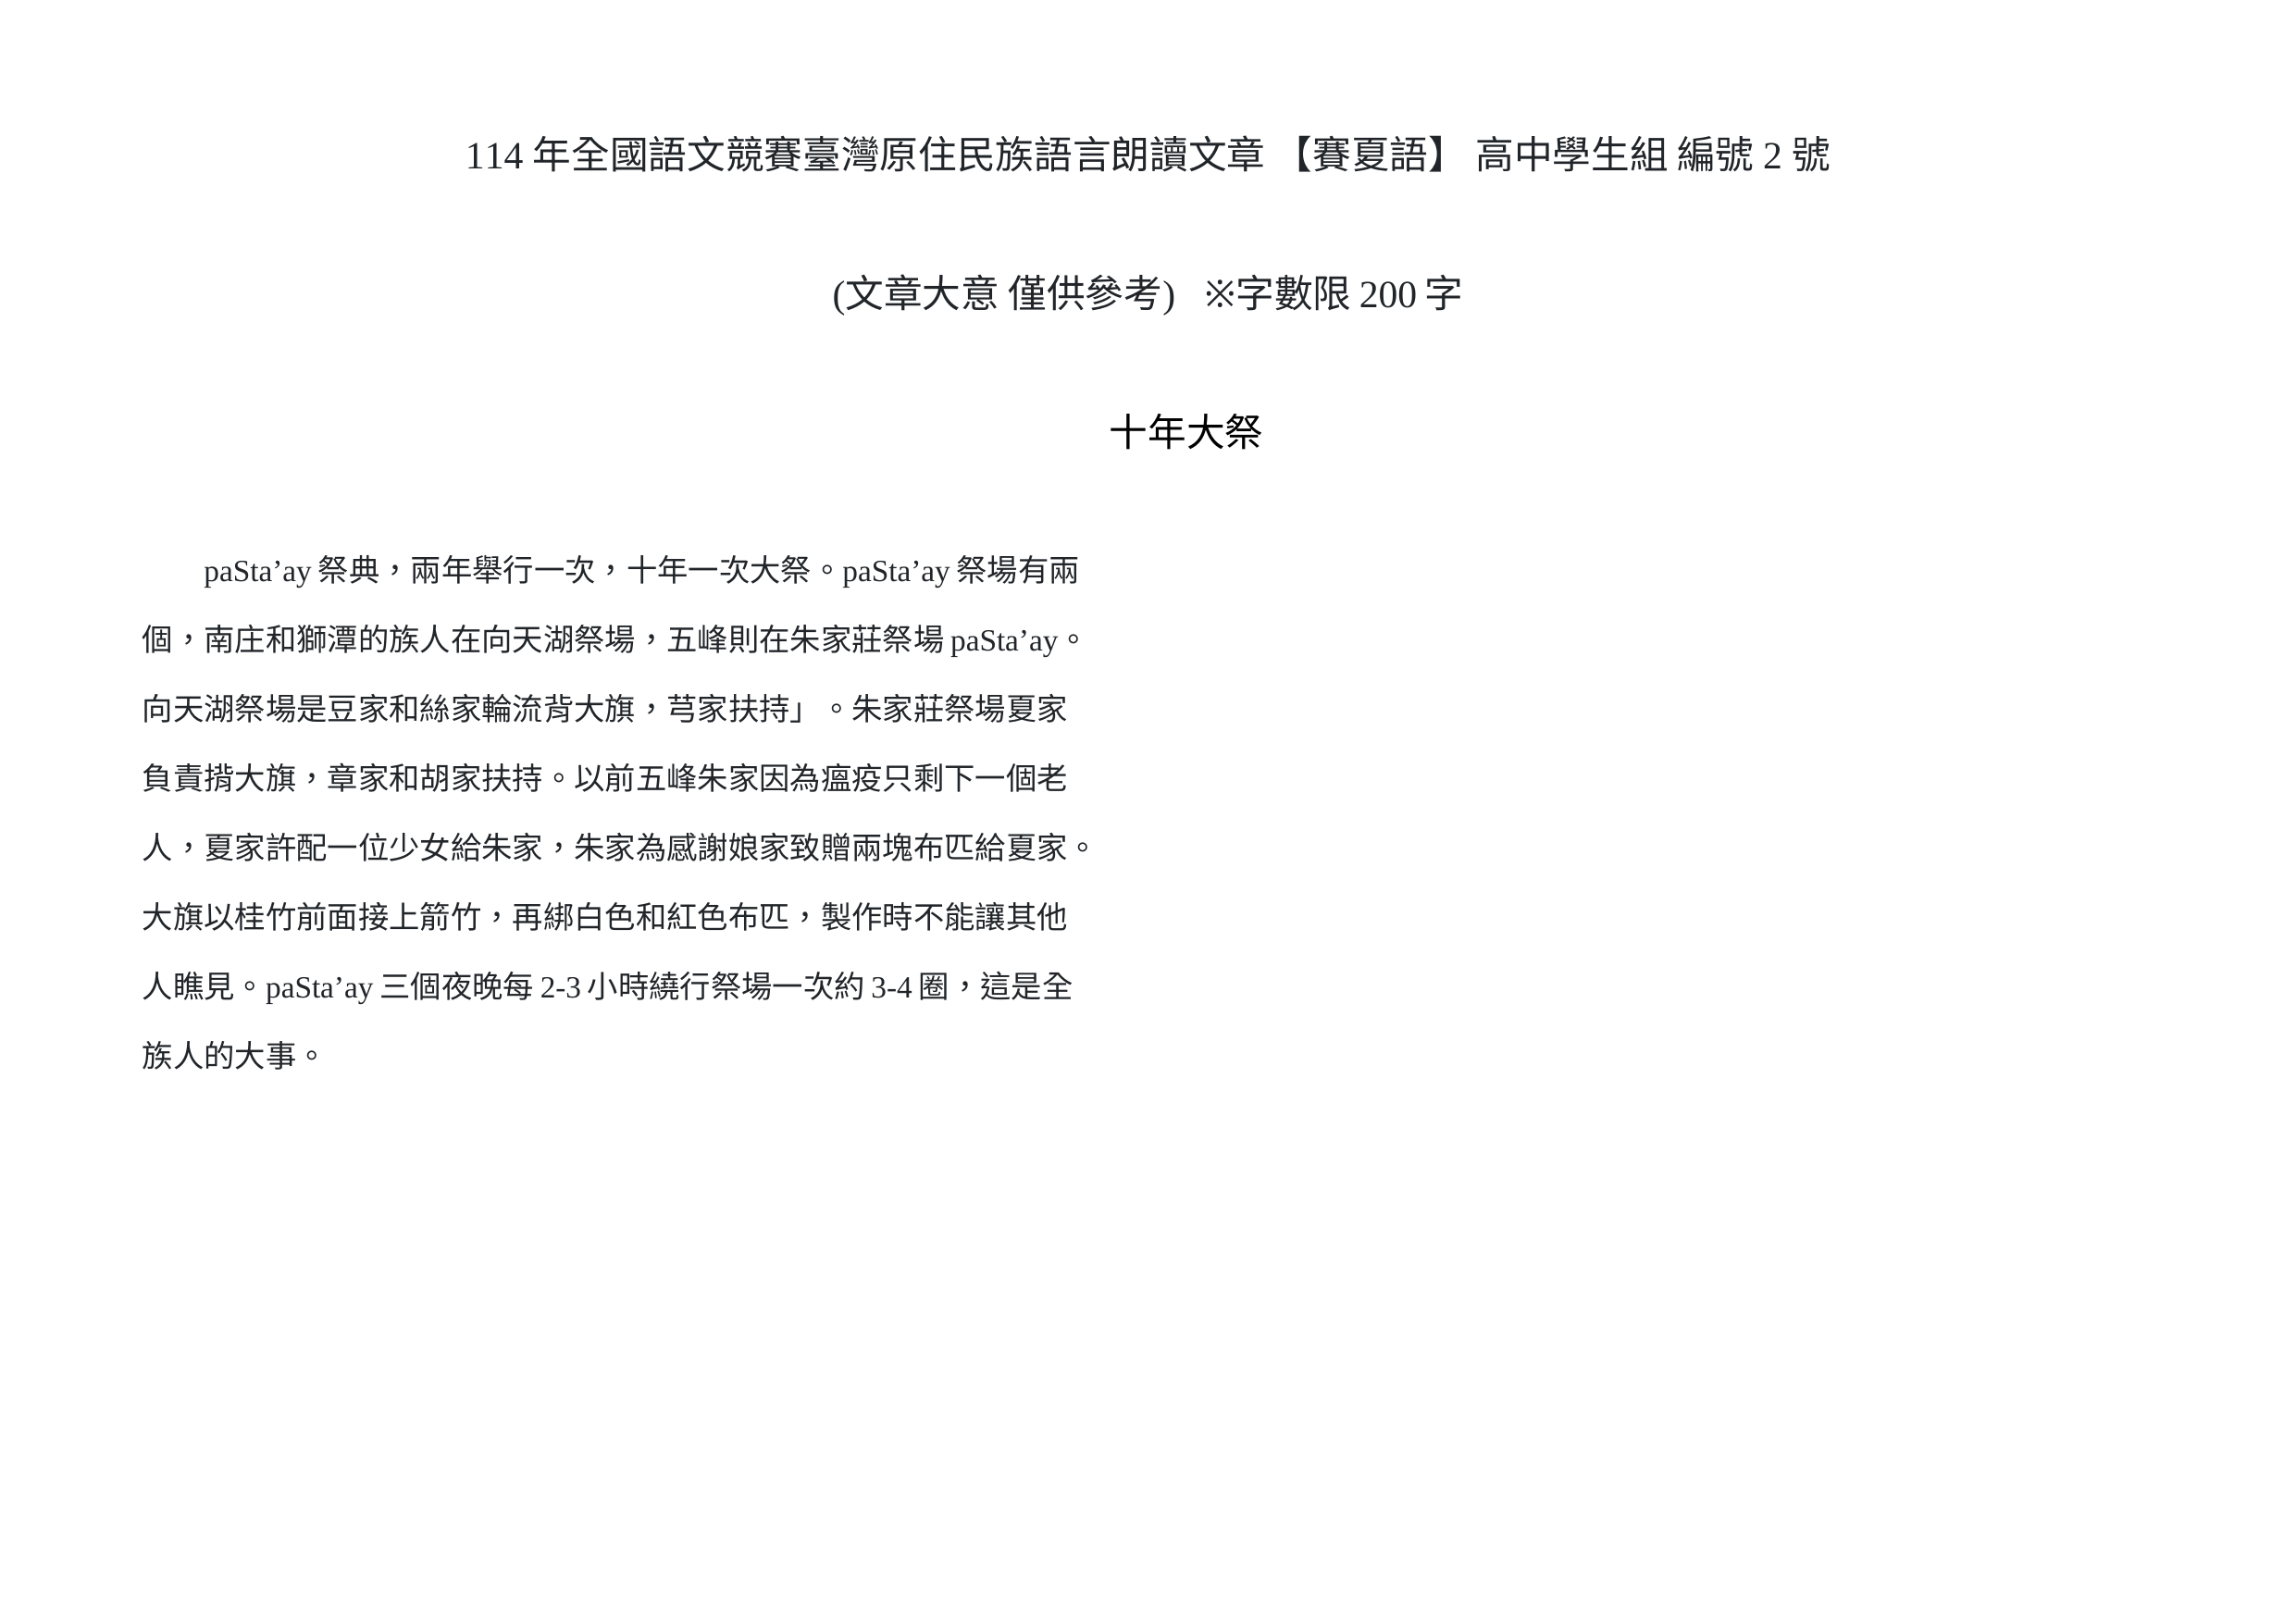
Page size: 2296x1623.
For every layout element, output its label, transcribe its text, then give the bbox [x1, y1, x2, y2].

text paSta’ay祭典，兩年舉行一次，十年一次大祭。paSta’ay祭場有兩個，南庄和獅潭的族人在向天湖祭場，五峰則在朱家莊祭場paSta’ay。向天湖祭場是豆家和絲家輪流背大旗，芎家扶持」。朱家莊祭場夏家負責揹大旗，章家和胡家扶持。以前五峰朱家因為瘟疫只剩下一個老人，夏家許配一位少女給朱家，朱家為感謝娘家致贈兩塊布匹給夏家。大旗以桂竹前面接上箭竹，再綁白色和紅色布匹，製作時不能讓其他人瞧見。paSta’ay三個夜晚每2-3小時繞行祭場一次約3-4圈，這是全族人的大事。 [142, 534, 1090, 1089]
text (文章大意 僅供參考) ※字數限200字 [142, 256, 2153, 326]
text 114 年全國語文競賽臺灣原住民族語言朗讀文章 【賽夏語】 高中學生組 編號 2 號 [142, 118, 2153, 187]
text 十年大祭 [142, 395, 2153, 465]
